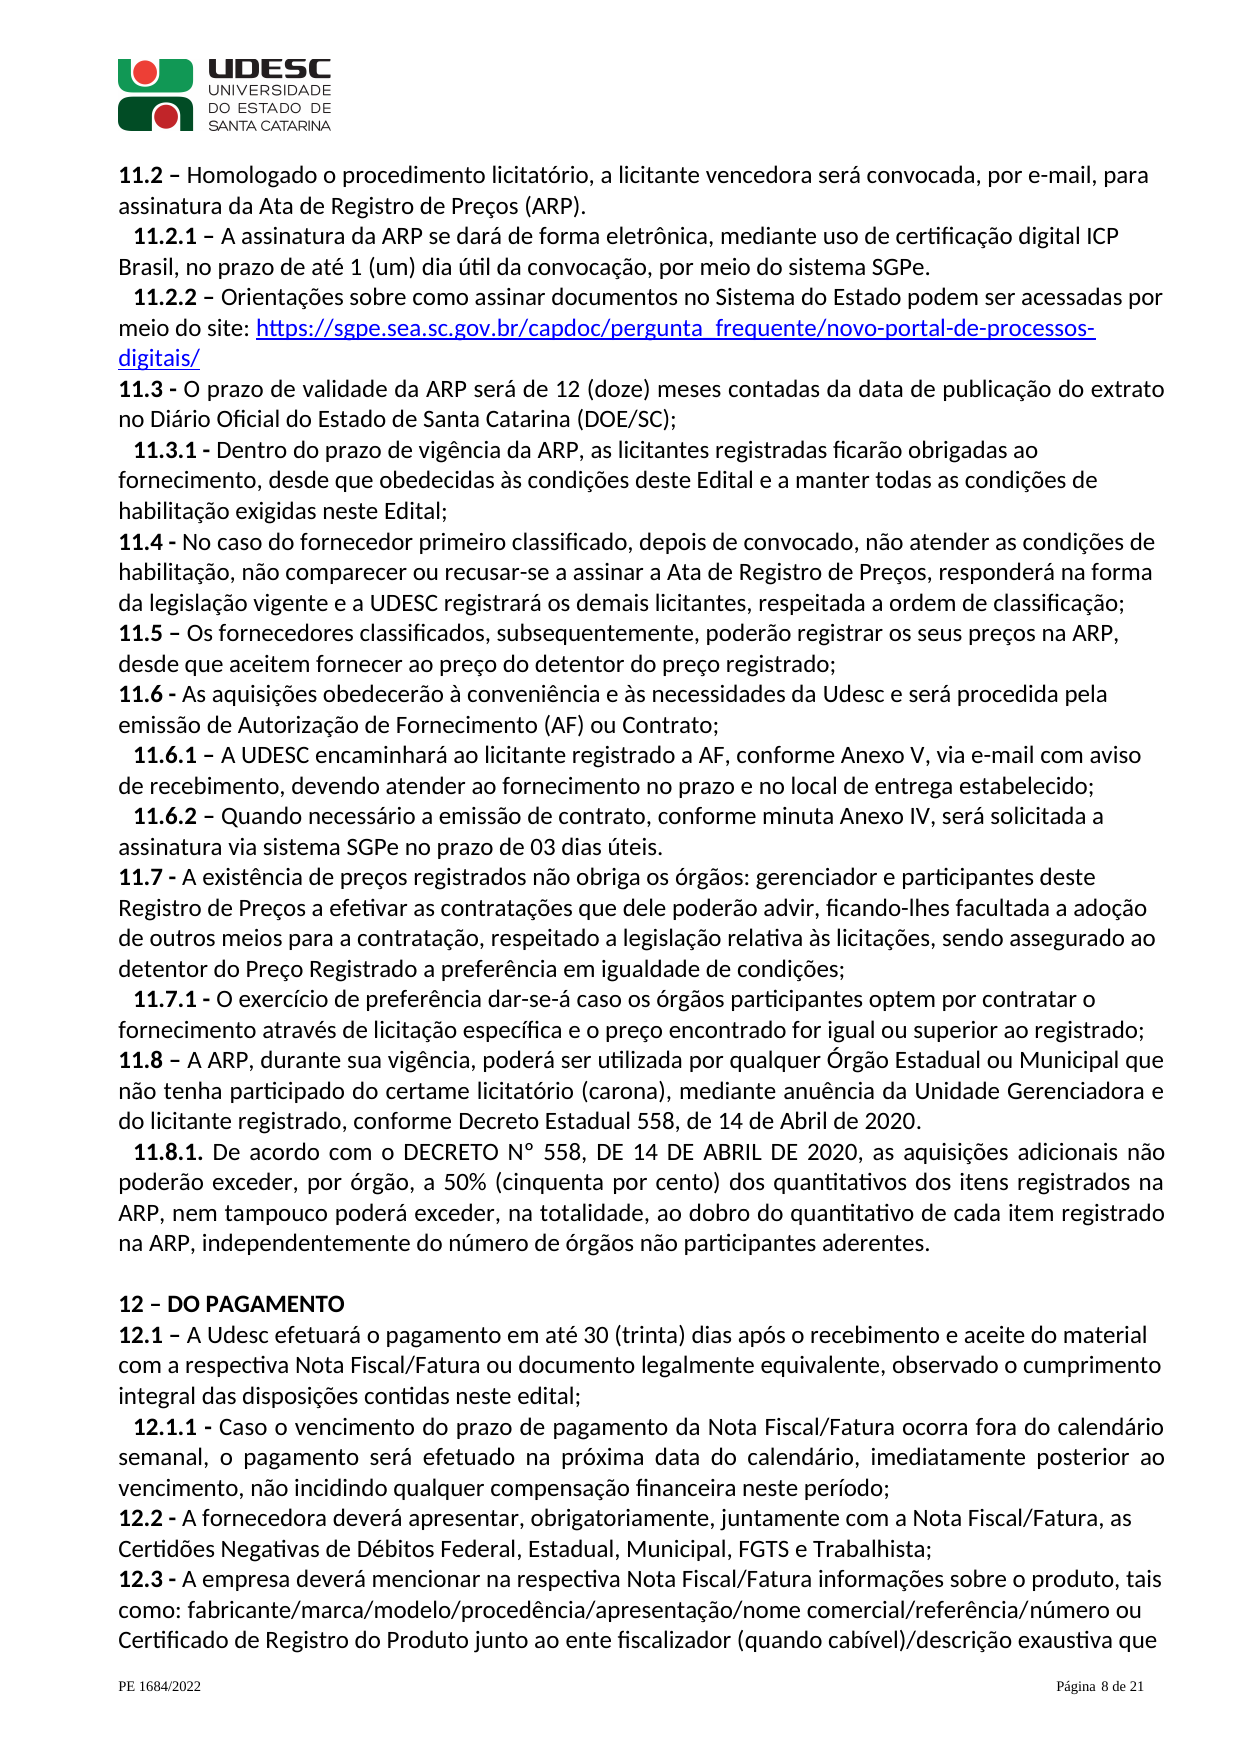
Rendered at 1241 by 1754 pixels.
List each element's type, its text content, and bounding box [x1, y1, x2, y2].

text 11.7 - A existência de preços registrados não obriga os órgãos: gerenciador e participantes deste Registro de Preços a efetivar as contratações que dele poderão advir, ficando-lhes facultada a adoção de outros meios para a contratação, respeitado a legislação relativa às licitações, sendo assegurado ao detentor do Preço Registrado a preferência em igualdade de condições; [118, 861, 1166, 983]
text 11.3.1 - Dentro do prazo de vigência da ARP, as licitantes registradas ficarão obrigadas ao fornecimento, desde que obedecidas às condições deste Edital e a manter todas as condições de habilitação exigidas neste Edital; [118, 434, 1166, 526]
text 11.8 – A ARP, durante sua vigência, poderá ser utilizada por qualquer Órgão Estadual ou Municipal que não tenha participado do certame licitatório (carona), mediante anuência da Unidade Gerenciadora e do licitante registrado, conforme Decreto Estadual 558, de 14 de Abril de 2020. [118, 1044, 1166, 1136]
picture [118, 59, 331, 131]
text 11.6.2 – Quando necessário a emissão de contrato, conforme minuta Anexo IV, será solicitada a assinatura via sistema SGPe no prazo de 03 dias úteis. [118, 800, 1166, 861]
text 11.6 - As aquisições obedecerão à conveniência e às necessidades da Udesc e será procedida pela emissão de Autorização de Fornecimento (AF) ou Contrato; [118, 678, 1166, 739]
text 11.5 – Os fornecedores classificados, subsequentemente, poderão registrar os seus preços na ARP, desde que aceitem fornecer ao preço do detentor do preço registrado; [118, 617, 1166, 678]
text 12.1 – A Udesc efetuará o pagamento em até 30 (trinta) dias após o recebimento e aceite do material com a respectiva Nota Fiscal/Fatura ou documento legalmente equivalente, observado o cumprimento integral das disposições contidas neste edital; [118, 1319, 1166, 1411]
text 11.2 – Homologado o procedimento licitatório, a licitante vencedora será convocada, por e-mail, para assinatura da Ata de Registro de Preços (ARP). [118, 159, 1166, 220]
text 11.4 - No caso do fornecedor primeiro classificado, depois de convocado, não atender as condições de habilitação, não comparecer ou recusar-se a assinar a Ata de Registro de Preços, responderá na forma da legislação vigente e a UDESC registrará os demais licitantes, respeitada a ordem de classificação; [118, 526, 1166, 617]
text 11.7.1 - O exercício de preferência dar-se-á caso os órgãos participantes optem por contratar o fornecimento através de licitação específica e o preço encontrado for igual ou superior ao registrado; [118, 983, 1166, 1044]
text 11.2.2 – Orientações sobre como assinar documentos no Sistema do Estado podem ser acessadas por meio do site: https://sgpe.sea.sc.gov.br/capdoc/pergunta_frequente/novo-portal-de-processos-digitais/ [118, 281, 1166, 373]
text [118, 1563, 1166, 1655]
text 12.1.1 - Caso o vencimento do prazo de pagamento da Nota Fiscal/Fatura ocorra fora do calendário semanal, o pagamento será efetuado na próxima data do calendário, imediatamente posterior ao vencimento, não incidindo qualquer compensação financeira neste período; [118, 1411, 1166, 1502]
text 11.8.1. De acordo com o DECRETO Nº 558, DE 14 DE ABRIL DE 2020, as aquisições adicionais não poderão exceder, por órgão, a 50% (cinquenta por cento) dos quantitativos dos itens registrados na ARP, nem tampouco poderá exceder, na totalidade, ao dobro do quantitativo de cada item registrado na ARP, independentemente do número de órgãos não participantes aderentes. [118, 1136, 1166, 1258]
text 12 – DO PAGAMENTO [118, 1289, 1166, 1319]
text 11.6.1 – A UDESC encaminhará ao licitante registrado a AF, conforme Anexo V, via e-mail com aviso de recebimento, devendo atender ao fornecimento no prazo e no local de entrega estabelecido; [118, 739, 1166, 800]
text 11.2.1 – A assinatura da ARP se dará de forma eletrônica, mediante uso de certificação digital ICP Brasil, no prazo de até 1 (um) dia útil da convocação, por meio do sistema SGPe. [118, 220, 1166, 281]
text 12.2 - A fornecedora deverá apresentar, obrigatoriamente, juntamente com a Nota Fiscal/Fatura, as Certidões Negativas de Débitos Federal, Estadual, Municipal, FGTS e Trabalhista; [118, 1502, 1166, 1563]
text 11.3 - O prazo de validade da ARP será de 12 (doze) meses contadas da data de publicação do extrato no Diário Oficial do Estado de Santa Catarina (DOE/SC); [118, 373, 1166, 434]
